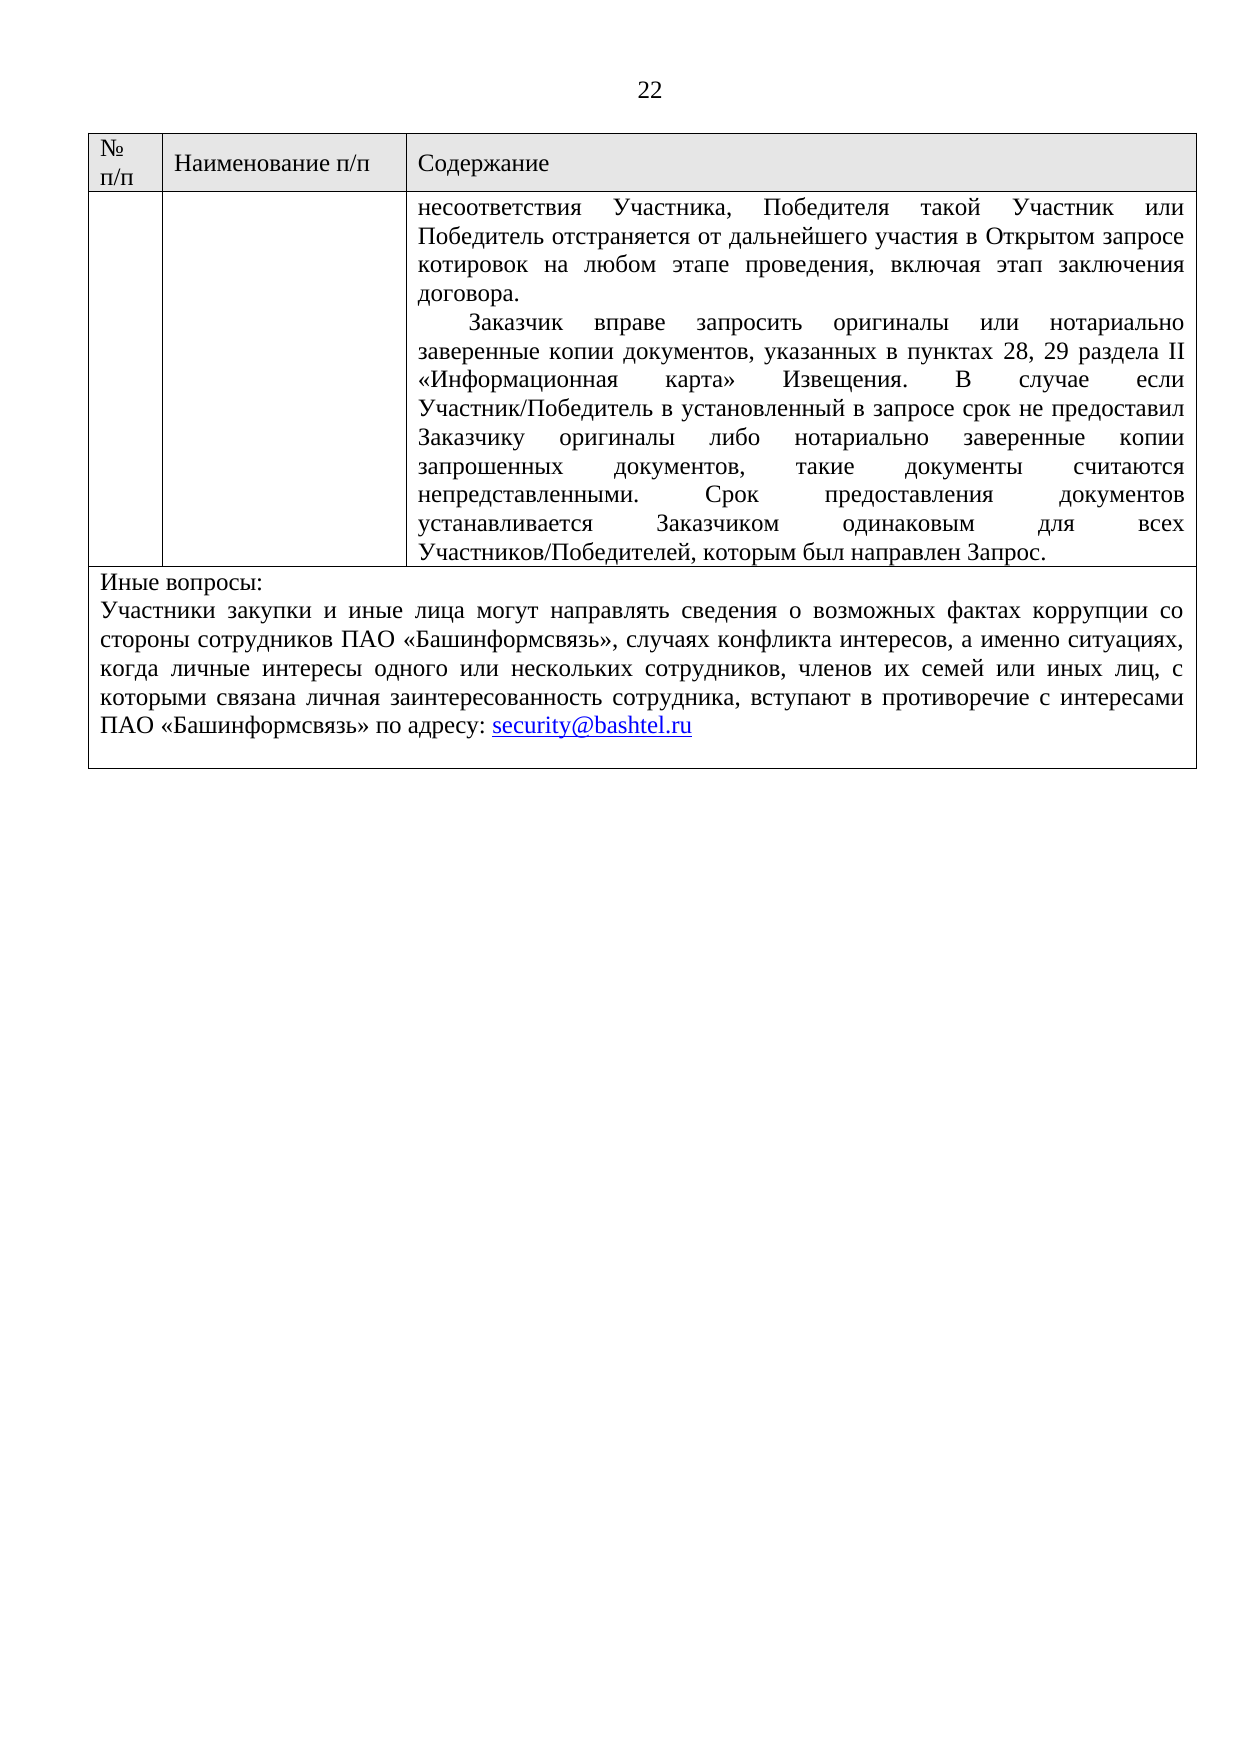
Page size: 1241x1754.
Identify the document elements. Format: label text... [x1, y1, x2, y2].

table_cell Иные вопросы: Участники закупки и иные лица могут направлять сведения о возможных фактах коррупции со стороны сотрудников ПАО «Башинформсвязь», случаях конфликта интересов, а именно ситуациях, когда личные интересы одного или нескольких сотрудников, членов их семей или иных лиц, с которыми связана личная заинтересованность сотрудника, вступают в противоречие с интересами ПАО «Башинформсвязь» по адресу: security@bashtel.ru [89, 567, 1196, 768]
table_header № п/п [89, 134, 162, 191]
table_header Наименование п/п [163, 134, 406, 191]
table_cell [407, 192, 1196, 566]
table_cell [163, 192, 406, 566]
table_header Содержание [407, 134, 1196, 191]
table_cell [89, 192, 162, 566]
